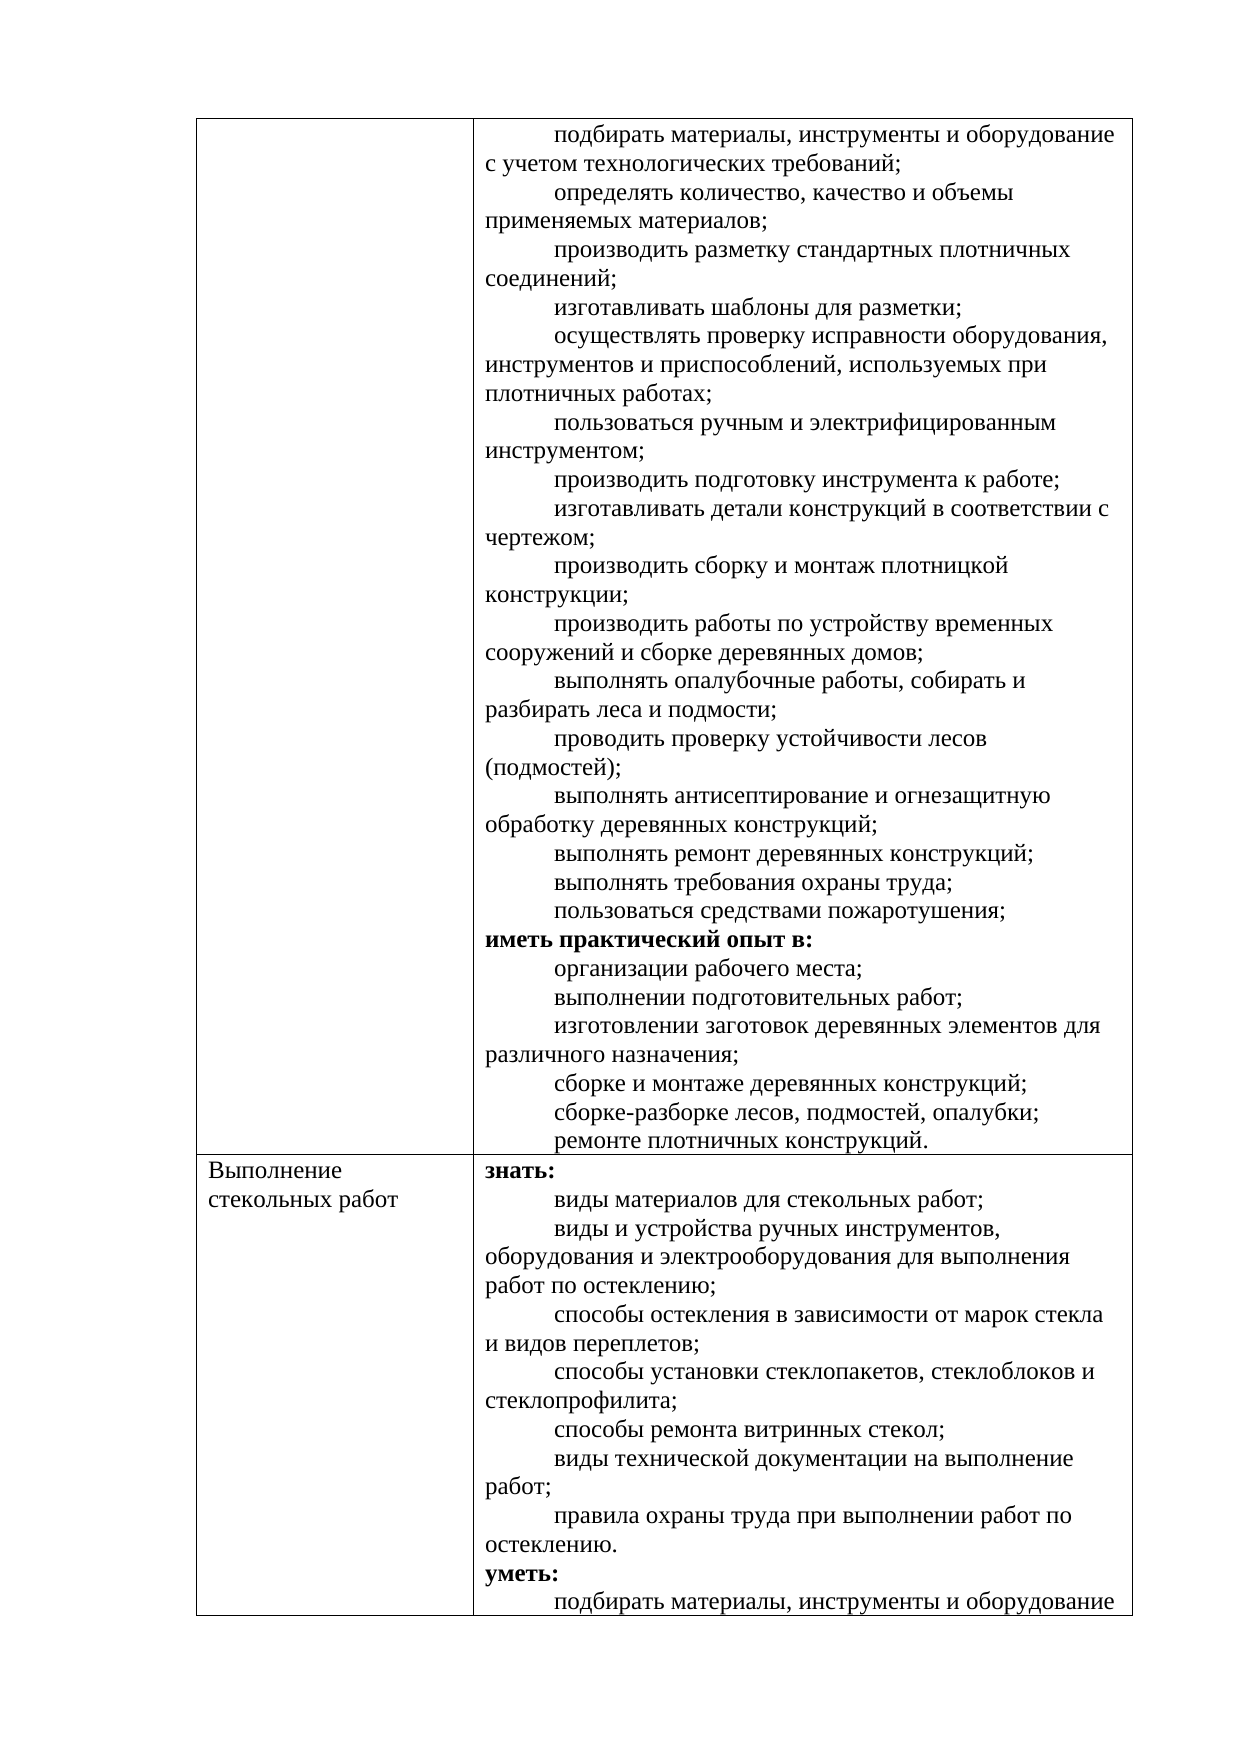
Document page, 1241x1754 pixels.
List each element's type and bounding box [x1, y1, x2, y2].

table_cell [474, 119, 1132, 1154]
table_cell [474, 1155, 1132, 1615]
table_cell [197, 119, 473, 1154]
table_cell [197, 1155, 473, 1615]
